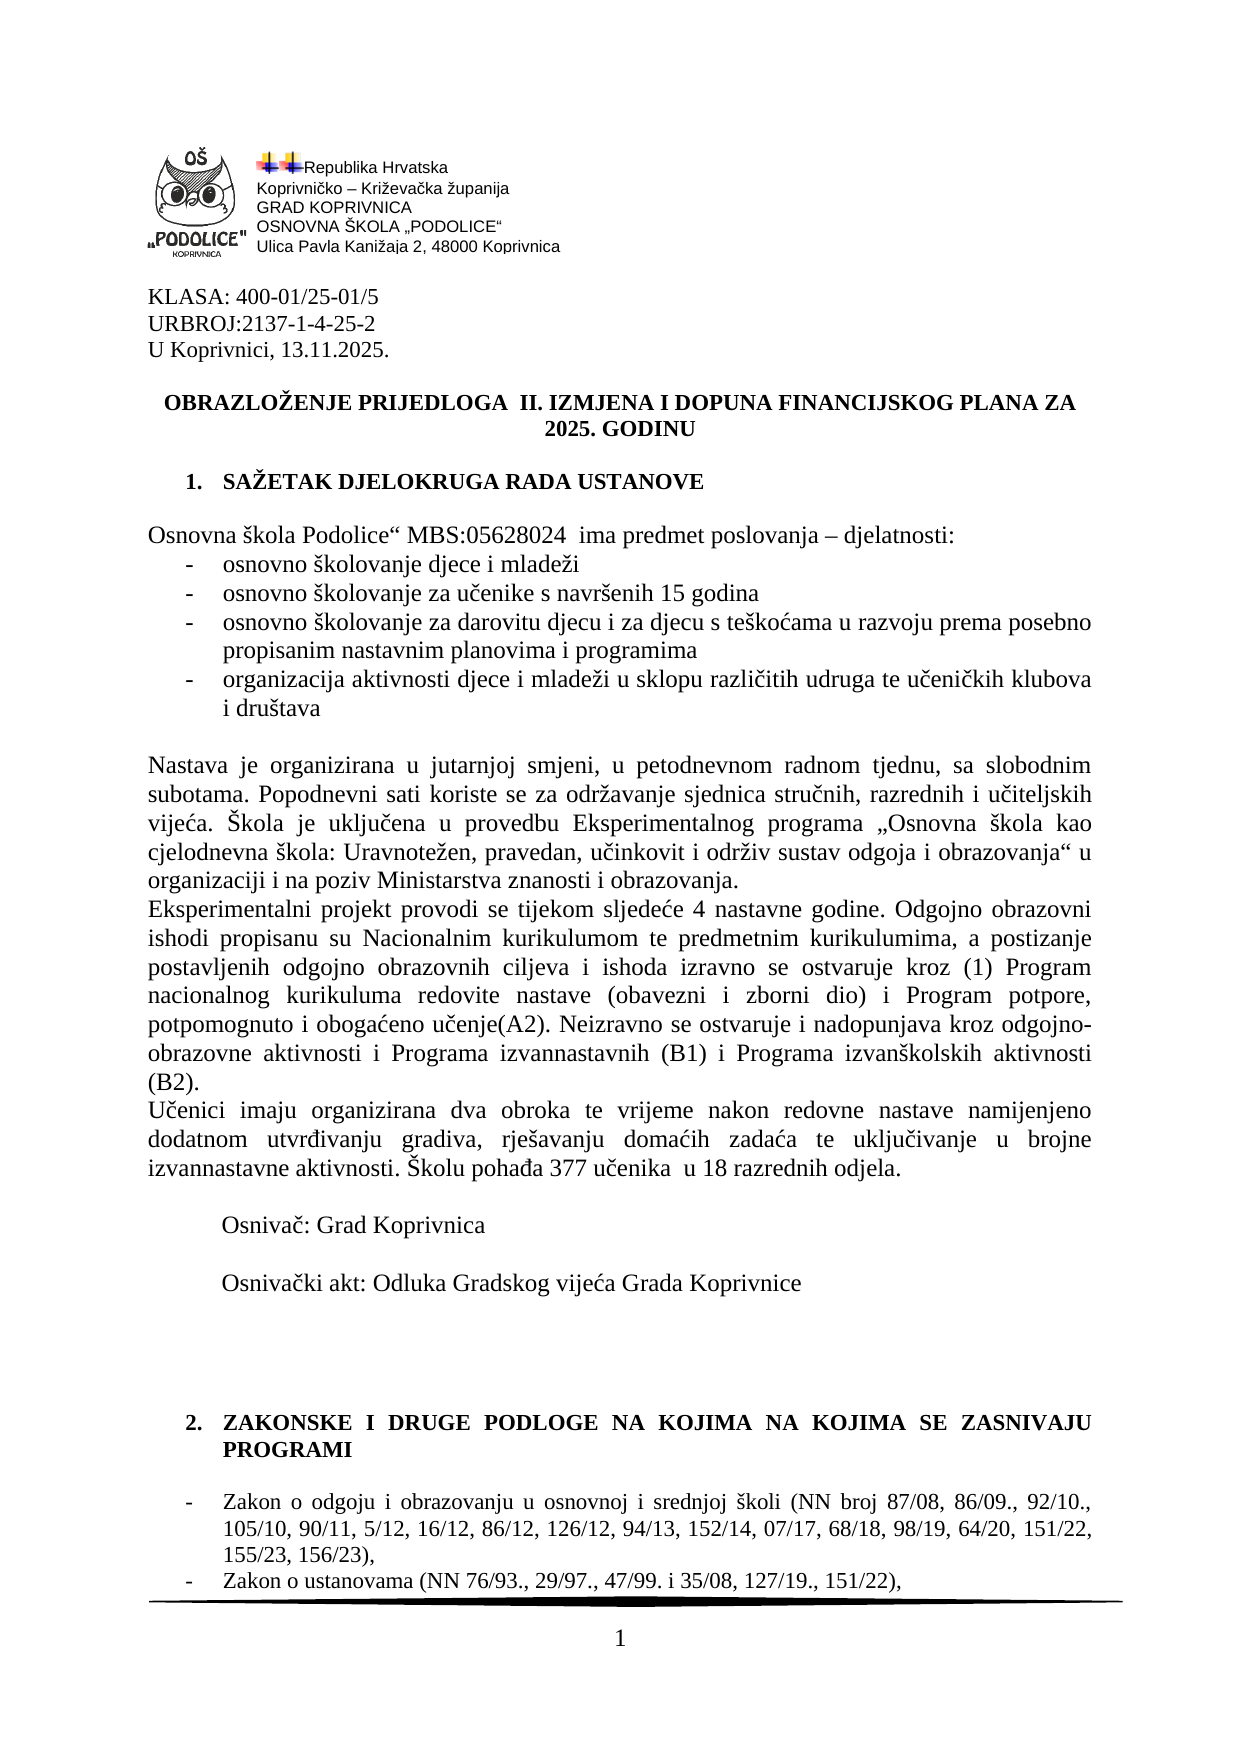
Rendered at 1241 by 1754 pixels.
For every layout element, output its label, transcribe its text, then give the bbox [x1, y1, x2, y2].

list osnovno školovanje za učenike s navršenih 15 godina [185, 578, 1093, 607]
text OSNOVNA ŠKOLA „PODOLICE“ [256, 217, 1189, 236]
text Eksperimentalni projekt provodi se tijekom sljedeće 4 nastavne godine. Odgojno obrazovni ishodi propisanu su Nacionalnim kurikulumom te predmetnim kurikulumima, a postizanje postavljenih odgojno obrazovnih ciljeva i ishoda izravno se ostvaruje kroz (1) Program nacionalnog kurikuluma redovite nastave (obavezni i zborni dio) i Program potpore, potpomognuto i obogaćeno učenje(A2). Neizravno se ostvaruje i nadopunjava kroz odgojno-obrazovne aktivnosti i Programa izvannastavnih (B1) i Programa izvanškolskih aktivnosti (B2). [148, 894, 1093, 1096]
list osnovno školovanje djece i mladeži [185, 549, 1093, 578]
text GRAD KOPRIVNICA [256, 198, 1189, 217]
text Osnovna škola Podolice“ MBS:05628024 ima predmet poslovanja – djelatnosti: [148, 521, 1093, 549]
text KLASA: 400-01/25-01/5 [148, 283, 1093, 310]
list SAŽETAK DJELOKRUGA RADA USTANOVE [185, 468, 1093, 494]
list Zakon o ustanovama (NN 76/93., 29/97., 47/99. i 35/08, 127/19., 151/22), [185, 1567, 1093, 1594]
text U Koprivnici, 13.11.2025. [148, 336, 1093, 362]
text OBRAZLOŽENJE PRIJEDLOGA II. IZMJENA I DOPUNA FINANCIJSKOG PLANA ZA 2025. GODINU [148, 389, 1093, 441]
text Ulica Pavla Kanižaja 2, 48000 Koprivnica [256, 236, 1189, 253]
text Republika Hrvatska [256, 150, 1189, 179]
text Osnivač: Grad Koprivnica [221, 1211, 1093, 1239]
list ZAKONSKE I DRUGE PODLOGE NA KOJIMA NA KOJIMA SE ZASNIVAJU PROGRAMI [185, 1409, 1093, 1462]
text Nastava je organizirana u jutarnjoj smjeni, u petodnevnom radnom tjednu, sa slobodnim subotama. Popodnevni sati koriste se za održavanje sjednica stručnih, razrednih i učiteljskih vijeća. Škola je uključena u provedbu Eksperimentalnog programa „Osnovna škola kao cjelodnevna škola: Uravnotežen, pravedan, učinkovit i održiv sustav odgoja i obrazovanja“ u organizaciji i na poziv Ministarstva znanosti i obrazovanja. [148, 751, 1093, 894]
text Osnivački akt: Odluka Gradskog vijeća Grada Koprivnice [221, 1268, 1093, 1297]
text Učenici imaju organizirana dva obroka te vrijeme nakon redovne nastave namijenjeno dodatnom utvrđivanju gradiva, rješavanju domaćih zadaća te uključivanje u brojne izvannastavne aktivnosti. Školu pohađa 377 učenika u 18 razrednih odjela. [148, 1096, 1093, 1182]
list osnovno školovanje za darovitu djecu i za djecu s teškoćama u razvoju prema posebno propisanim nastavnim planovima i programima [185, 607, 1093, 664]
text Koprivničko – Križevačka županija [256, 179, 1189, 198]
list Zakon o odgoju i obrazovanju u osnovnoj i srednjoj školi (NN broj 87/08, 86/09., 92/10., 105/10, 90/11, 5/12, 16/12, 86/12, 126/12, 94/13, 152/14, 07/17, 68/18, 98/19, 64/20, 151/22, 155/23, 156/23), [185, 1488, 1093, 1567]
list organizacija aktivnosti djece i mladeži u sklopu različitih udruga te učeničkih klubova i društava [185, 664, 1093, 722]
text URBROJ:2137-1-4-25-2 [148, 310, 1093, 336]
picture [147, 147, 247, 257]
